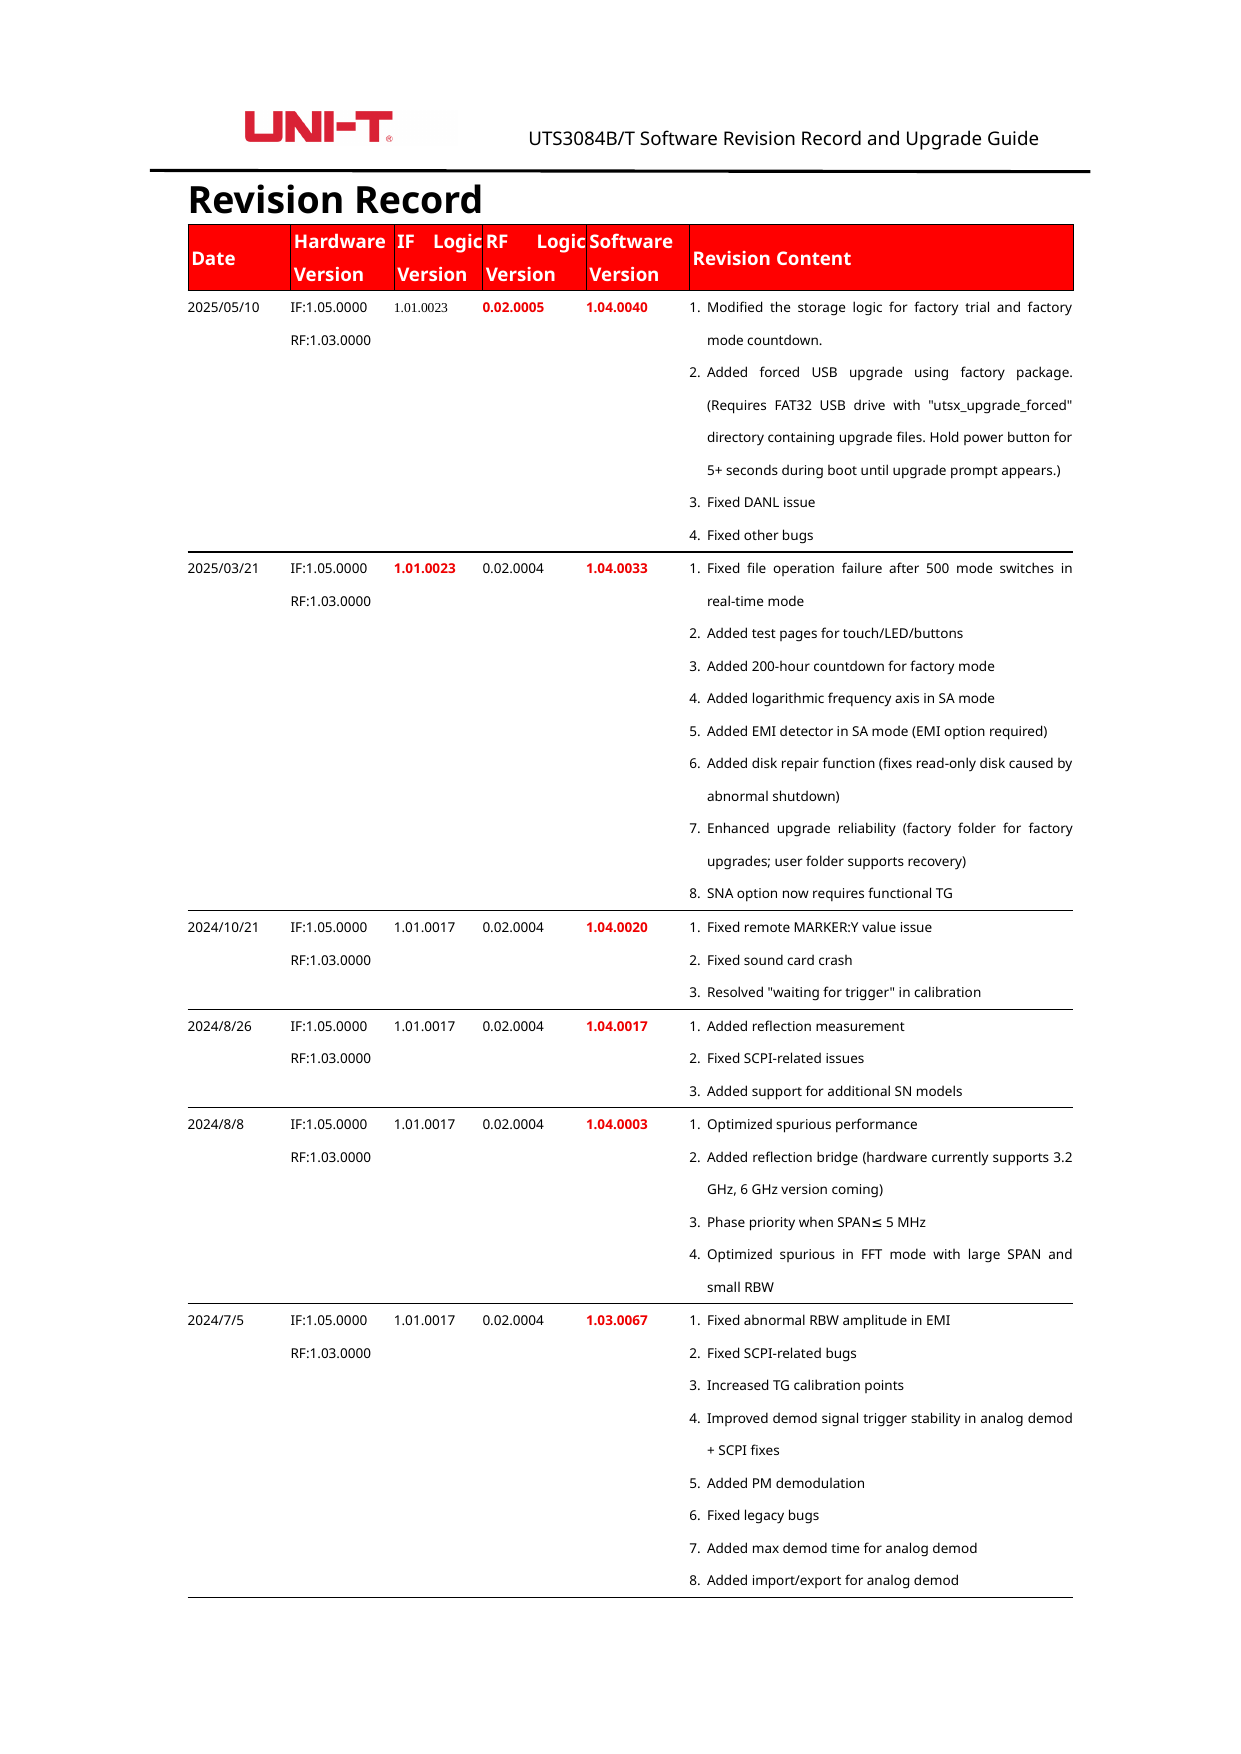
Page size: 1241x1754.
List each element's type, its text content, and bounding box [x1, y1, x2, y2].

table_cell Optimized spurious performance Added reflection bridge (hardware currently supports 3.2 GHz, 6 GHz version coming) Phase priority when SPAN≤ 5 MHz Optimized spurious in FFT mode with large SPAN and small RBW [689, 1108, 1073, 1303]
table_cell 2024/8/8 [188, 1108, 290, 1303]
table_cell Fixed abnormal RBW amplitude in EMI Fixed SCPI-related bugs Increased TG calibration points Improved demod signal trigger stability in analog demod + SCPI fixes Added PM demodulation Fixed legacy bugs Added max demod time for analog demod Added import/export for analog demod [689, 1304, 1073, 1597]
table_cell 1.04.0020 [586, 911, 689, 1008]
table_header Revision Content [690, 225, 1073, 290]
table_cell 1.01.0017 [394, 1304, 482, 1597]
table_header 2025/05/10 [188, 291, 290, 551]
table_cell 2025/03/21 [188, 553, 290, 910]
table_cell 0.02.0004 [482, 911, 586, 1008]
table_cell 0.02.0004 [482, 553, 586, 910]
table_header 0.02.0005 [482, 291, 586, 551]
table_cell 0.02.0004 [482, 1010, 586, 1107]
table_cell 1.04.0003 [586, 1108, 689, 1303]
table_cell IF:1.05.0000 RF:1.03.0000 [290, 911, 394, 1008]
table_cell IF:1.05.0000 RF:1.03.0000 [290, 1108, 394, 1303]
picture [244, 110, 458, 146]
table_cell Fixed remote MARKER:Y value issue Fixed sound card crash Resolved "waiting for trigger" in calibration [689, 911, 1073, 1008]
table_cell 0.02.0004 [482, 1108, 586, 1303]
table_cell 1.01.0017 [394, 911, 482, 1008]
table_header Hardware Version [291, 225, 394, 290]
table_header Date [189, 225, 290, 290]
table_cell IF:1.05.0000 RF:1.03.0000 [290, 553, 394, 910]
table_header 1.01.0023 [394, 291, 482, 551]
table_header IF:1.05.0000 RF:1.03.0000 [290, 291, 394, 551]
table_header 1.04.0040 [586, 291, 689, 551]
table_cell 2024/7/5 [188, 1304, 290, 1597]
table_cell 1.04.0017 [586, 1010, 689, 1107]
table_cell 1.03.0067 [586, 1304, 689, 1597]
table_cell Added reflection measurement Fixed SCPI-related issues Added support for additional SN models [689, 1010, 1073, 1107]
table_cell IF:1.05.0000 RF:1.03.0000 [290, 1010, 394, 1107]
table_header Software Version [587, 225, 689, 290]
table_cell 0.02.0004 [482, 1304, 586, 1597]
table_cell 2024/8/26 [188, 1010, 290, 1107]
table_header IF Logic Version [395, 225, 482, 290]
table_cell 2024/10/21 [188, 911, 290, 1008]
table_cell 1.04.0033 [586, 553, 689, 910]
table_cell Fixed file operation failure after 500 mode switches in real-time mode Added test pages for touch/LED/buttons Added 200-hour countdown for factory mode Added logarithmic frequency axis in SA mode Added EMI detector in SA mode (EMI option required) Added disk repair function (fixes read-only disk caused by abnormal shutdown) Enhanced upgrade reliability (factory folder for factory upgrades; user folder supports recovery) SNA option now requires functional TG [689, 553, 1073, 910]
table_header RF Logic Version [483, 225, 586, 290]
text Revision Record [187, 173, 1053, 224]
table_cell 1.01.0017 [394, 1010, 482, 1107]
table_cell IF:1.05.0000 RF:1.03.0000 [290, 1304, 394, 1597]
table_cell 1.01.0017 [394, 1108, 482, 1303]
table_header Modified the storage logic for factory trial and factory mode countdown. Added forced USB upgrade using factory package. (Requires FAT32 USB drive with "utsx_upgrade_forced" directory containing upgrade files. Hold power button for 5+ seconds during boot until upgrade prompt appears.) Fixed DANL issue Fixed other bugs [689, 291, 1073, 551]
table_cell 1.01.0023 [394, 553, 482, 910]
